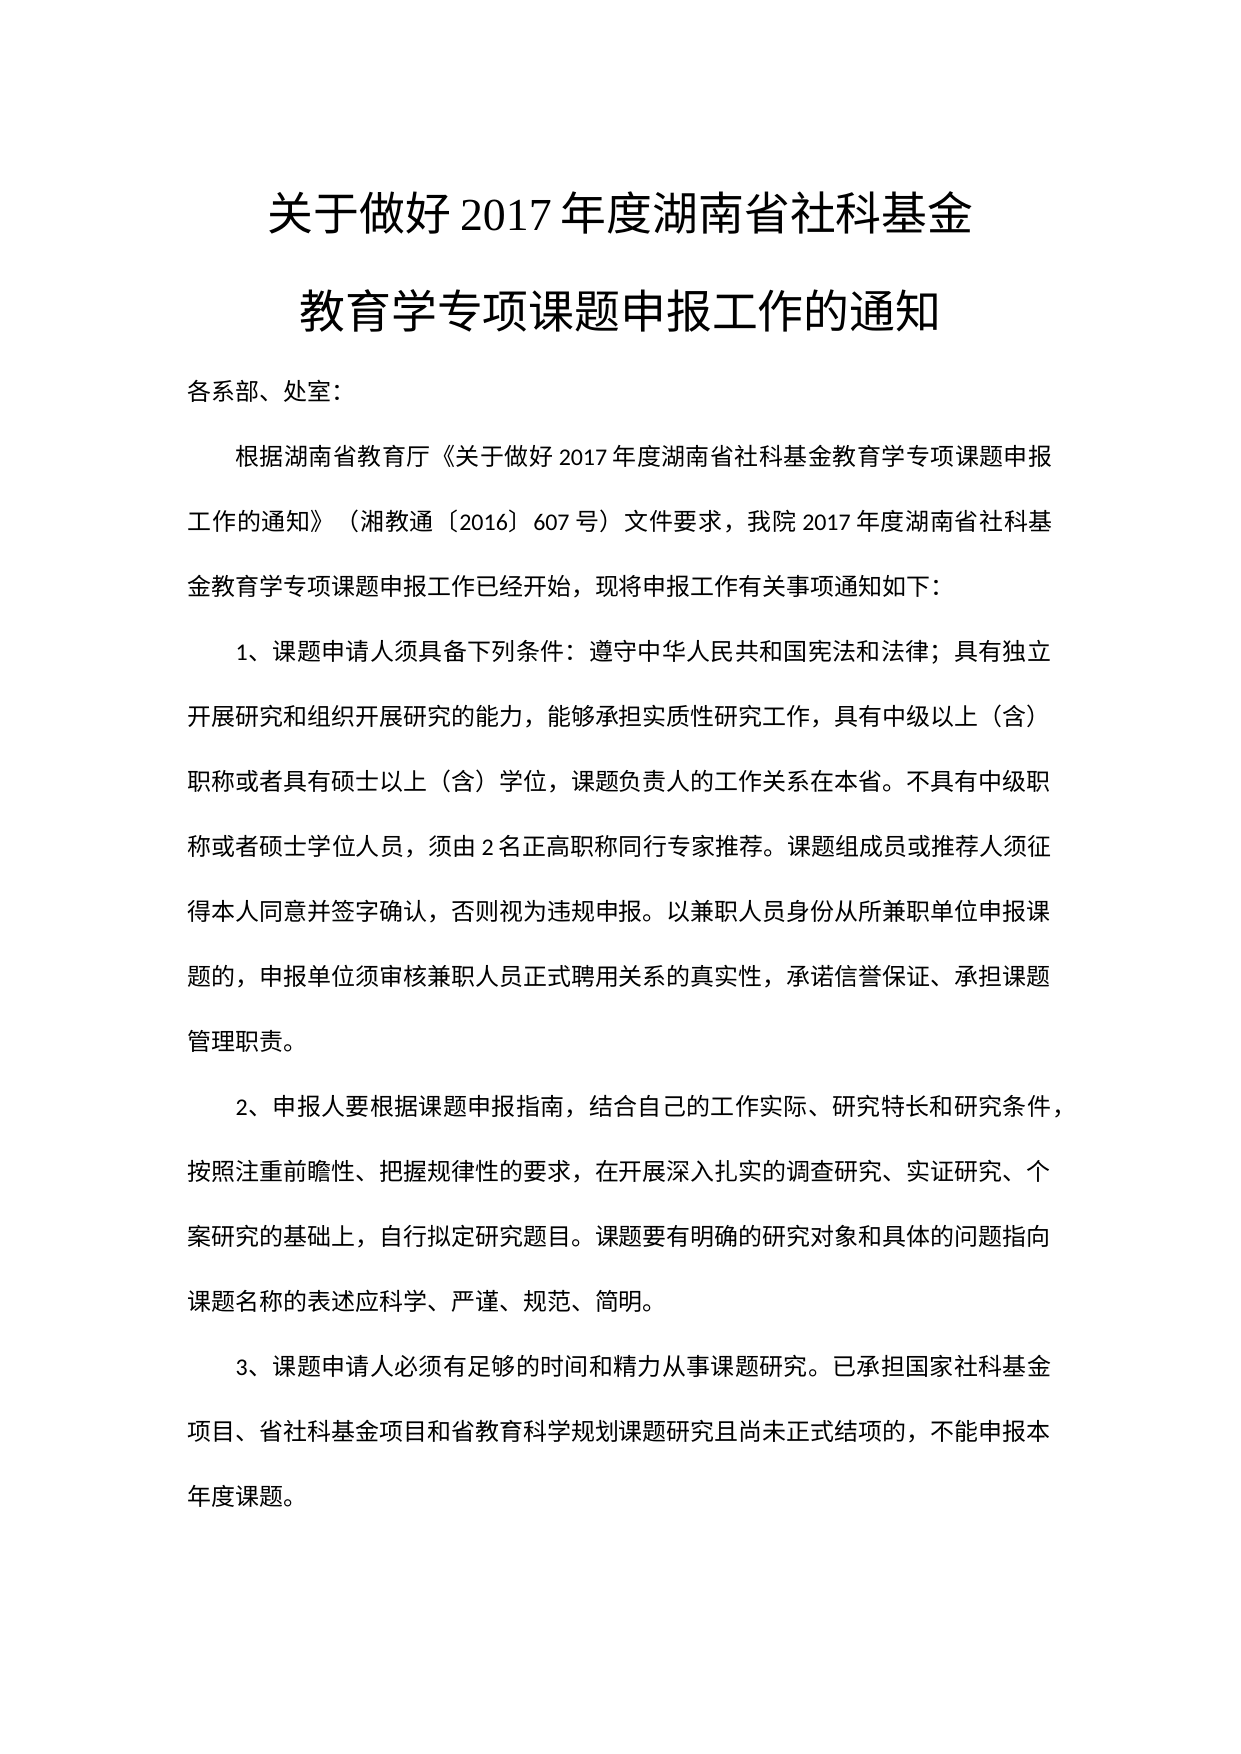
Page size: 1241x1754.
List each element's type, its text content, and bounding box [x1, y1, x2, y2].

text 各系部、处室： [187, 357, 1053, 422]
text 教育学专项课题申报工作的通知 [187, 259, 1053, 357]
text 1、课题申请人须具备下列条件：遵守中华人民共和国宪法和法律；具有独立开展研究和组织开展研究的能力，能够承担实质性研究工作，具有中级以上（含）职称或者具有硕士以上（含）学位，课题负责人的工作关系在本省。不具有中级职称或者硕士学位人员，须由2名正高职称同行专家推荐。课题组成员或推荐人须征得本人同意并签字确认，否则视为违规申报。以兼职人员身份从所兼职单位申报课题的，申报单位须审核兼职人员正式聘用关系的真实性，承诺信誉保证、承担课题管理职责。 [187, 617, 1053, 1072]
text 根据湖南省教育厅《关于做好2017年度湖南省社科基金教育学专项课题申报工作的通知》（湘教通〔2016〕607号）文件要求，我院2017年度湖南省社科基金教育学专项课题申报工作已经开始，现将申报工作有关事项通知如下： [187, 422, 1053, 617]
text 3、课题申请人必须有足够的时间和精力从事课题研究。已承担国家社科基金项目、省社科基金项目和省教育科学规划课题研究且尚未正式结项的，不能申报本年度课题。 [187, 1332, 1053, 1527]
text 2、申报人要根据课题申报指南，结合自己的工作实际、研究特长和研究条件，按照注重前瞻性、把握规律性的要求，在开展深入扎实的调查研究、实证研究、个案研究的基础上，自行拟定研究题目。课题要有明确的研究对象和具体的问题指向，课题名称的表述应科学、严谨、规范、简明。 [187, 1072, 1053, 1332]
text 关于做好2017年度湖南省社科基金 [187, 162, 1053, 259]
